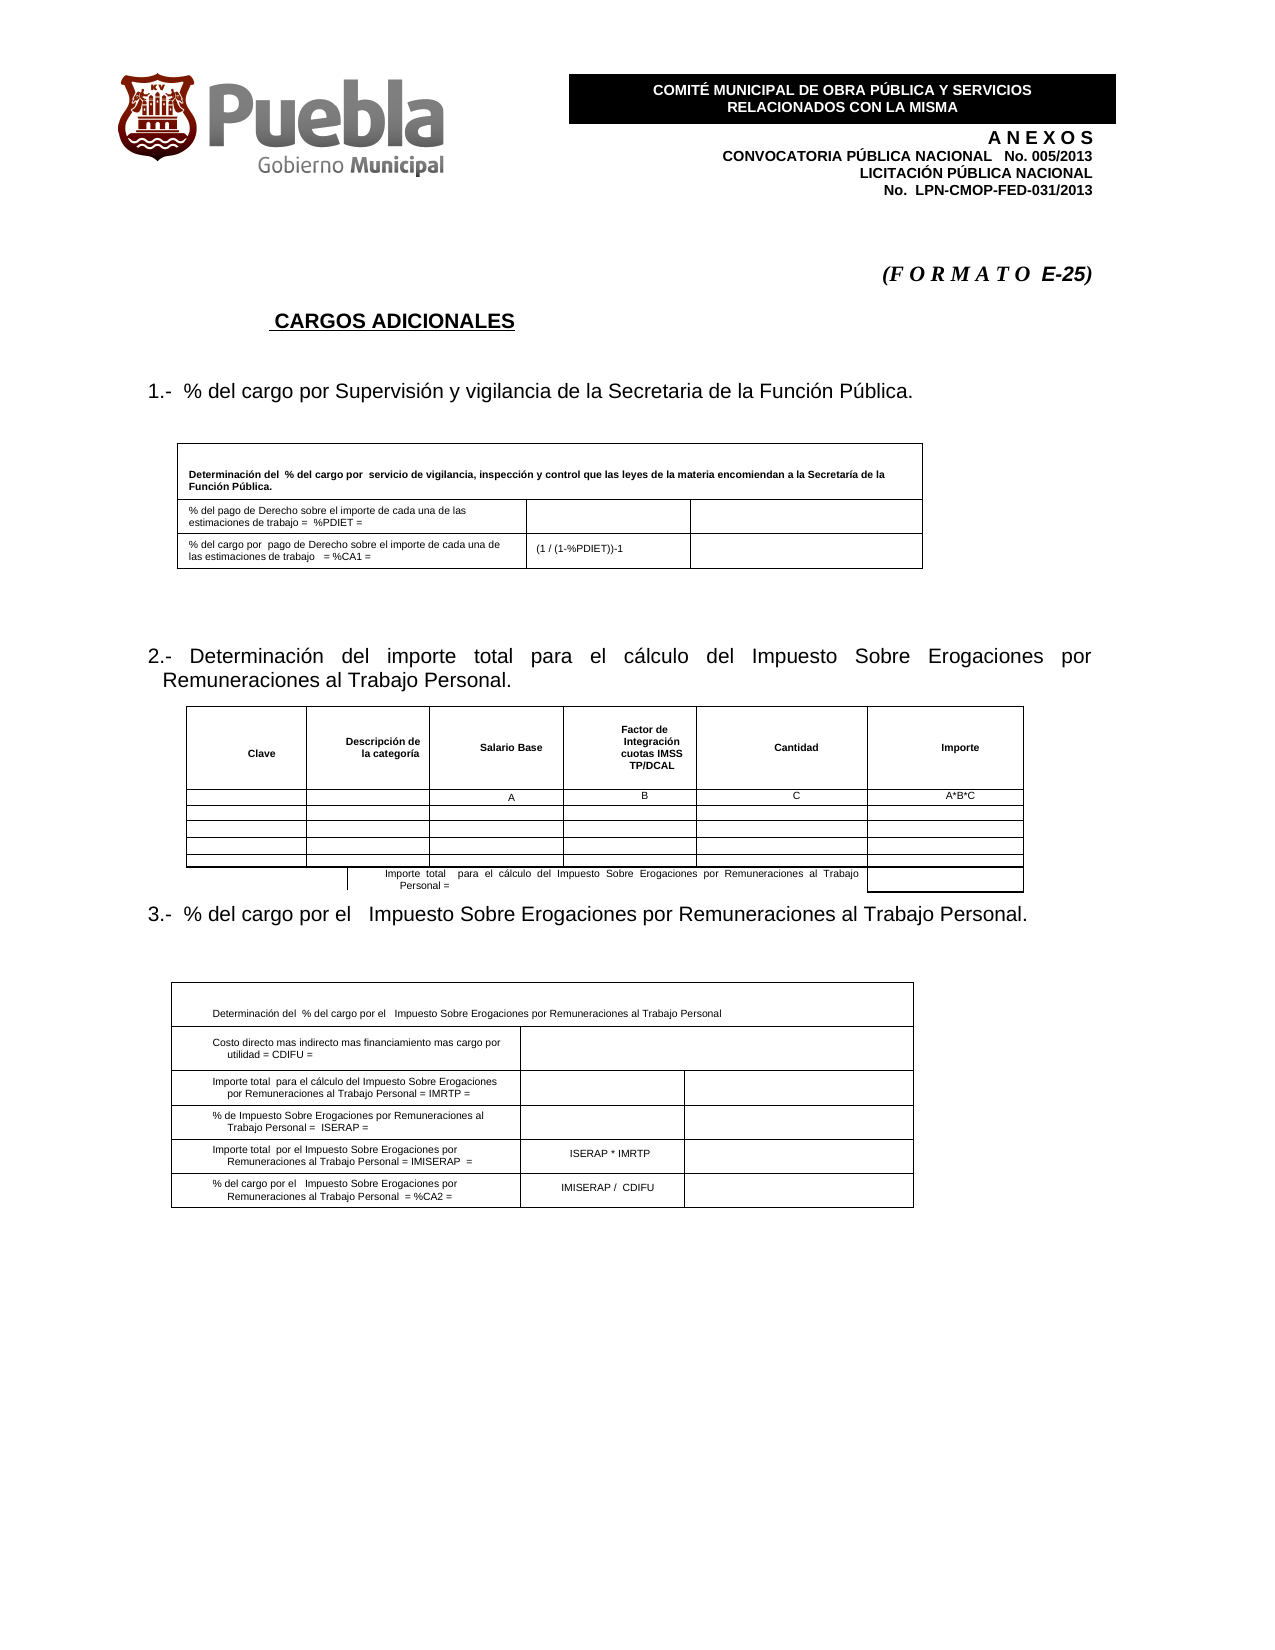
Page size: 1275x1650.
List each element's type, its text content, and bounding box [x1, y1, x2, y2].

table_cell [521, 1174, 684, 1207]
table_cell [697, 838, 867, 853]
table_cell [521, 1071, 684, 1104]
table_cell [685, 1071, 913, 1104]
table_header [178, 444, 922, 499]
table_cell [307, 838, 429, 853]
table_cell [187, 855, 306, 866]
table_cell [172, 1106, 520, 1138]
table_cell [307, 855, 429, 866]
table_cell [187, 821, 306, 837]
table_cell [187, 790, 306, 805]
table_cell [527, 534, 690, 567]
text 1.- % del cargo por Supervisión y vigilancia de de [148, 379, 1092, 403]
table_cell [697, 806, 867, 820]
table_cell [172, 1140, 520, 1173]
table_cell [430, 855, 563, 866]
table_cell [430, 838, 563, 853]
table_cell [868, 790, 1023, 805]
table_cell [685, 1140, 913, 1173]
picture [118, 73, 444, 177]
text 3.- % del cargo por el Impuesto Sobre Erogaciones por Remuneraciones al Trabajo Personal. [148, 903, 1092, 927]
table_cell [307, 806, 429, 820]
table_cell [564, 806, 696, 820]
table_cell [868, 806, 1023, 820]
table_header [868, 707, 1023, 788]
text (F O R M A T O E-25) [118, 261, 1092, 286]
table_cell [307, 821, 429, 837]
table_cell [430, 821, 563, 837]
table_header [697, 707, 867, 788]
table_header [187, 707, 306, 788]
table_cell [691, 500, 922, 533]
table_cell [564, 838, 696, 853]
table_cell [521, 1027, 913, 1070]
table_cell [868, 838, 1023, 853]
text 2.- Determinación del importe total para el cálculo del Impuesto Sobre Erogaciones por Remuneraciones al Trabajo Personal. [148, 644, 1092, 692]
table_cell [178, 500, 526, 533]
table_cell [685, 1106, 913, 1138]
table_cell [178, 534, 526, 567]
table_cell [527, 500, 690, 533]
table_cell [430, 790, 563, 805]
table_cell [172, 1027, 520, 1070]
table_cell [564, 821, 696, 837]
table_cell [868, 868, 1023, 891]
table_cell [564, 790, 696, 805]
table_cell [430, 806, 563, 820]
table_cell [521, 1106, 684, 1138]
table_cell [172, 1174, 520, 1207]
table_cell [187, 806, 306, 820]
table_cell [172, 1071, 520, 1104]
text CARGOS ADICIONALES [118, 309, 1092, 333]
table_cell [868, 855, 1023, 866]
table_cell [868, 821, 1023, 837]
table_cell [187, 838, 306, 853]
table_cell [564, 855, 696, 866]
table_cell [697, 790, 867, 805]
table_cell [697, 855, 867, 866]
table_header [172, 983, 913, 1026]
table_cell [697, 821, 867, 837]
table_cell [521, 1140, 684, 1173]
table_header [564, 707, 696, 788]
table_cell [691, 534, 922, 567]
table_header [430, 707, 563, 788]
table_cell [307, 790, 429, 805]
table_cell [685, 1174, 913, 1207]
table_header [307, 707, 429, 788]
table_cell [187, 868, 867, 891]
